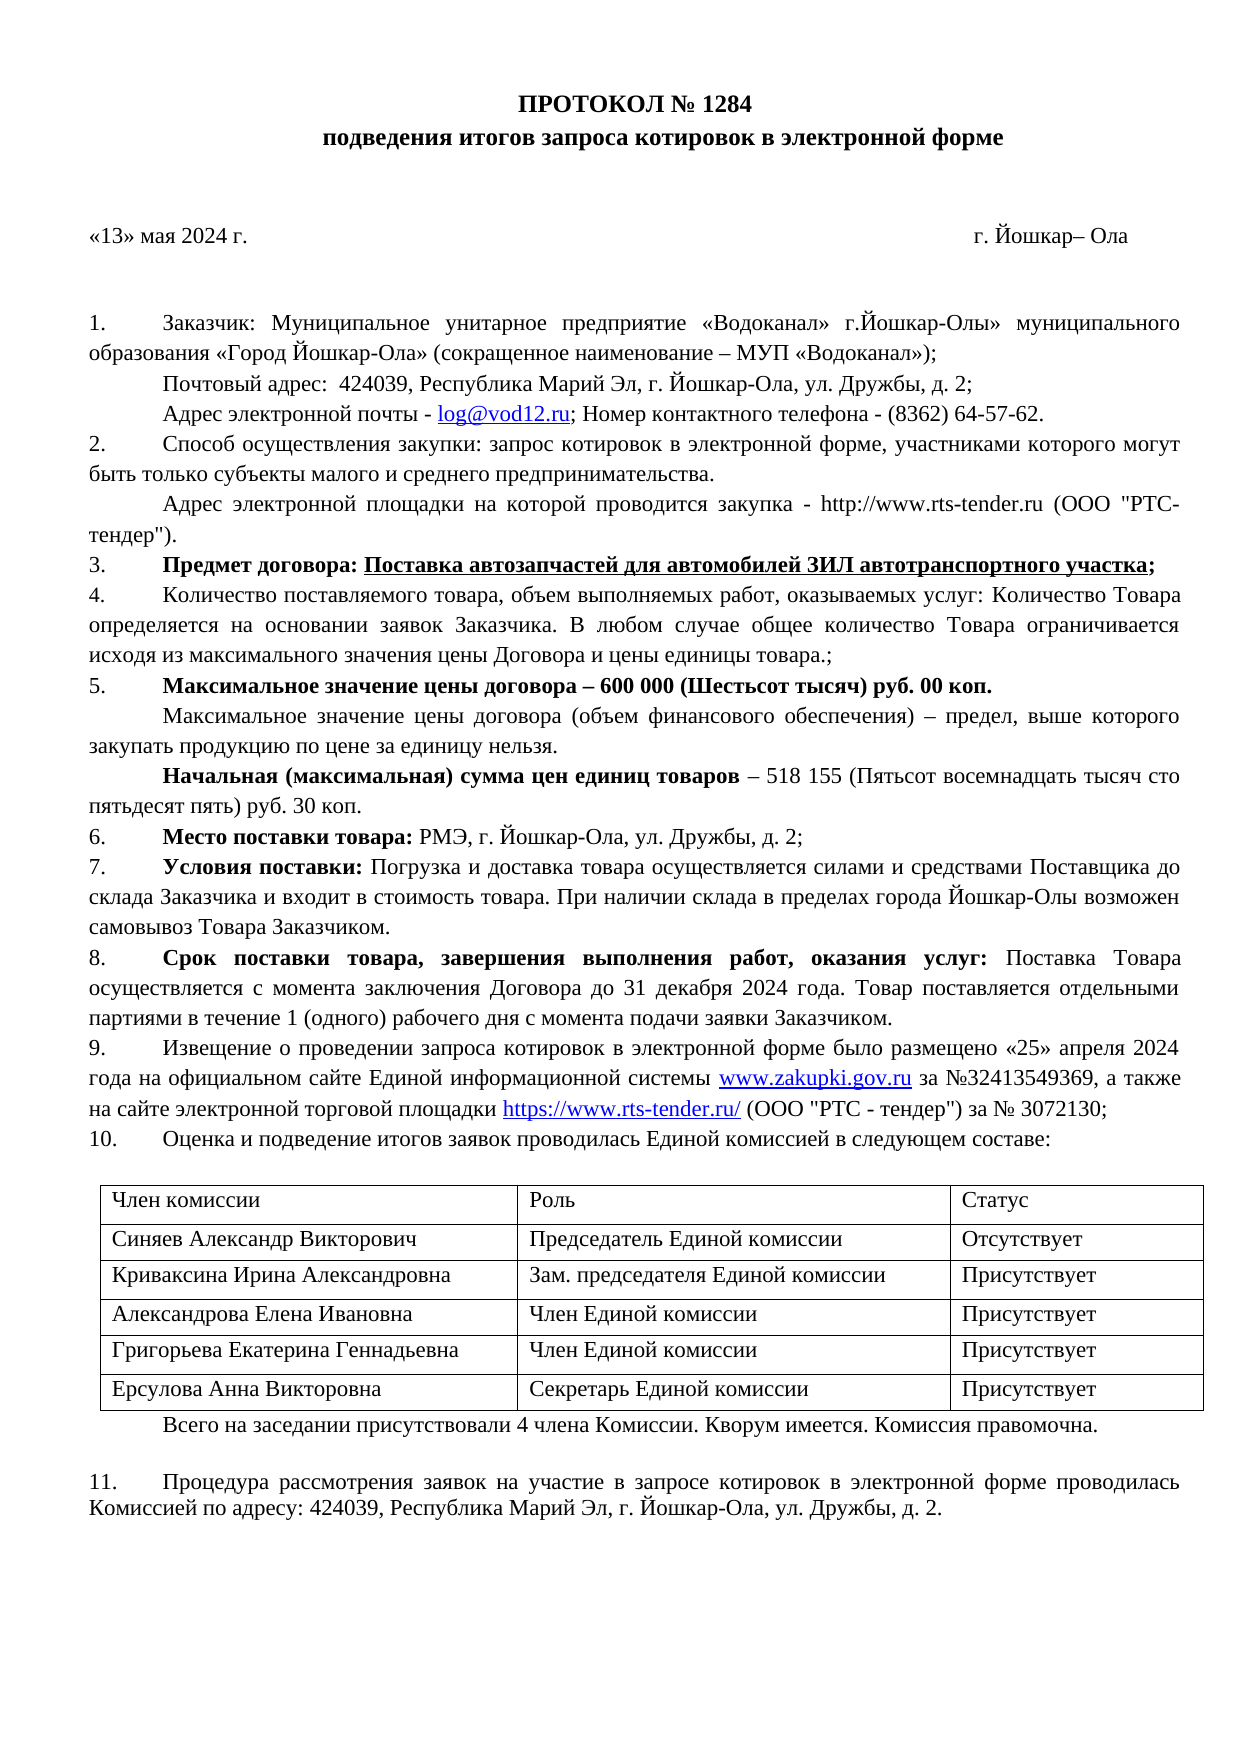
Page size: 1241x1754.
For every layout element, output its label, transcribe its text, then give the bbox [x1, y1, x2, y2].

table_cell Присутствует [951, 1300, 1203, 1335]
table_cell Секретарь Единой комиссии [518, 1375, 950, 1410]
list Извещение о проведении запроса котировок в электронной форме было размещено «25» апреля 2024 года на официальном сайте Единой информационной системы www.zakupki.gov.ru за №32413549369, а также на сайте электронной торговой площадки https://www.rts-tender.ru/ (ООО "РТС - тендер") за № 3072130; [89, 1034, 1181, 1121]
list Заказчик: Муниципальное унитарное предприятие «Водоканал» г.Йошкар-Олы» муниципального образования «Город Йошкар-Ола» (сокращенное наименование – МУП «Водоканал»); [89, 309, 1181, 366]
list Место поставки товара: РМЭ, г. Йошкар-Ола, ул. Дружбы, д. 2; [89, 823, 1181, 849]
table_cell Зам. председателя Единой комиссии [518, 1261, 950, 1299]
table_cell Член Единой комиссии [518, 1300, 950, 1335]
table_cell Григорьева Екатерина Геннадьевна [101, 1336, 517, 1374]
text Максимальное значение цены договора (объем финансового обеспечения) – предел, выше которого закупать продукцию по цене за единицу нельзя. [89, 702, 1181, 758]
table_cell Присутствует [951, 1261, 1203, 1299]
text 11. Процедура рассмотрения заявок на участие в запросе котировок в электронной форме проводилась Комиссией по адресу: 424039, Республика Марий Эл, г. Йошкар-Ола, ул. Дружбы, д. 2. [89, 1468, 1181, 1521]
text Адрес электронной почты - log@vod12.ru; Номер контактного телефона - (8362) 64-57-62. [89, 400, 1181, 426]
table_cell Председатель Единой комиссии [518, 1225, 950, 1260]
table_cell Отсутствует [951, 1225, 1203, 1260]
text «13» мая 2024 г. г. Йошкар– Ола [89, 222, 1181, 249]
text подведения итогов запроса котировок в электронной форме [89, 122, 1181, 150]
table_cell Присутствует [951, 1336, 1203, 1374]
table_cell Ерсулова Анна Викторовна [101, 1375, 517, 1410]
text Почтовый адрес: 424039, Республика Марий Эл, г. Йошкар-Ола, ул. Дружбы, д. 2; [89, 370, 1181, 396]
list Срок поставки товара, завершения выполнения работ, оказания услуг: Поставка Товара осуществляется с момента заключения Договора до 31 декабря 2024 года. Товар поставляется отдельными партиями в течение 1 (одного) рабочего дня с момента подачи заявки Заказчиком. [89, 944, 1181, 1030]
text Адрес электронной площадки на которой проводится закупка - http://www.rts-tender.ru (ООО "РТС-тендер"). [89, 491, 1181, 547]
list Максимальное значение цены договора – 600 000 (Шестьсот тысяч) руб. 00 коп. [89, 672, 1181, 698]
table_cell Член Единой комиссии [518, 1336, 950, 1374]
table_header Статус [951, 1186, 1203, 1224]
table_cell Александрова Елена Ивановна [101, 1300, 517, 1335]
list Способ осуществления закупки: запрос котировок в электронной форме, участниками которого могут быть только субъекты малого и среднего предпринимательства. [89, 430, 1181, 487]
list Количество поставляемого товара, объем выполняемых работ, оказываемых услуг: Количество Товара определяется на основании заявок Заказчика. В любом случае общее количество Товара ограничивается исходя из максимального значения цены Договора и цены единицы товара.; [89, 581, 1181, 668]
table_header Роль [518, 1186, 950, 1224]
text ПРОТОКОЛ № 1284 [89, 89, 1181, 117]
list Оценка и подведение итогов заявок проводилась Единой комиссией в следующем составе: [89, 1125, 1181, 1151]
table_cell Синяев Александр Викторович [101, 1225, 517, 1260]
text Начальная (максимальная) сумма цен единиц товаров – 518 155 (Пятьсот восемнадцать тысяч сто пятьдесят пять) руб. 30 коп. [89, 762, 1181, 819]
table_header Член комиссии [101, 1186, 517, 1224]
table_cell Криваксина Ирина Александровна [101, 1261, 517, 1299]
list Предмет договора: Поставка автозапчастей для автомобилей ЗИЛ автотранспортного участка; [89, 551, 1181, 577]
list Условия поставки: Погрузка и доставка товара осуществляется силами и средствами Поставщика до склада Заказчика и входит в стоимость товара. При наличии склада в пределах города Йошкар-Олы возможен самовывоз Товара Заказчиком. [89, 853, 1181, 940]
table_cell Присутствует [951, 1375, 1203, 1410]
text Всего на заседании присутствовали 4 члена Комиссии. Кворум имеется. Комиссия правомочна. [89, 1411, 1181, 1438]
